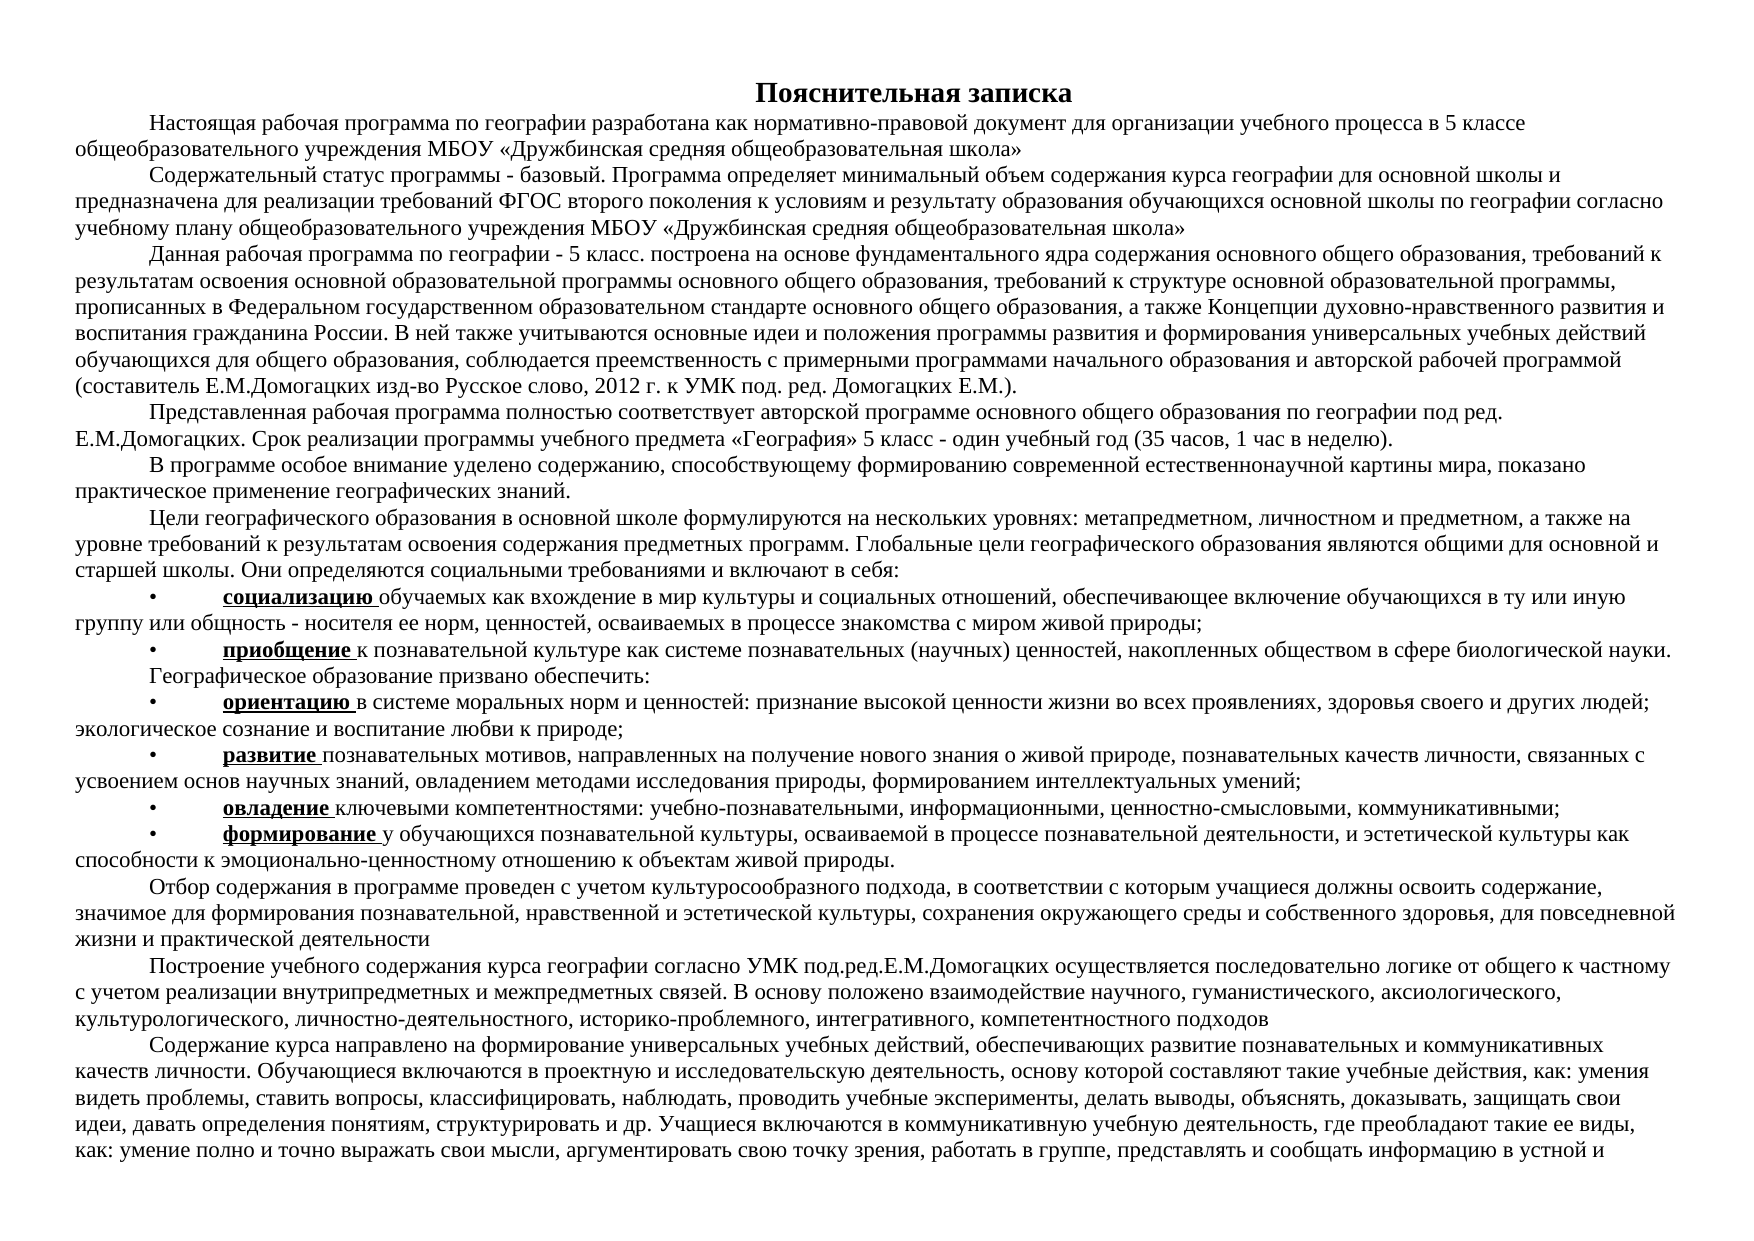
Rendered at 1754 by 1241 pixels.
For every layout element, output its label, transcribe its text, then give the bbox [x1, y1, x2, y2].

list социализацию обучаемых как вхождение в мир культуры и социальных отношений, обеспечивающее включение обучающихся в ту или иную группу или общность - носителя ее норм, ценностей, осваиваемых в процессе знакомства с миром живой природы; [75, 583, 1679, 636]
list ориентацию в системе моральных норм и ценностей: признание высокой ценности жизни во всех проявлениях, здоровья своего и других людей; экологическое сознание и воспитание любви к природе; [75, 688, 1679, 741]
text Содержательный статус программы - базовый. Программа определяет минимальный объем содержания курса географии для основной школы и предназначена для реализации требований ФГОС второго поколения к условиям и результату образования обучающихся основной школы по географии согласно учебному плану общеобразовательного учреждения МБОУ «Дружбинская средняя общеобразовательная школа» [75, 161, 1679, 240]
text В программе особое внимание уделено содержанию, способствующему формированию современной естественнонаучной картины мира, показано практическое применение географических знаний. [75, 451, 1679, 504]
text Представленная рабочая программа полностью соответствует авторской программе основного общего образования по географии под ред. Е.М.Домогацких. Срок реализации программы учебного предмета «География» 5 класс - один учебный год (35 часов, 1 час в неделю). [75, 398, 1679, 451]
list развитие познавательных мотивов, направленных на получение нового знания о живой природе, познавательных качеств личности, связанных с усвоением основ научных знаний, овладением методами исследования природы, формированием интеллектуальных умений; [75, 741, 1679, 794]
list овладение ключевыми компетентностями: учебно-познавательными, информационными, ценностно-смысловыми, коммуникативными; [75, 794, 1679, 820]
text Географическое образование призвано обеспечить: [75, 662, 1679, 688]
text Цели географического образования в основной школе формулируются на нескольких уровнях: метапредметном, личностном и предметном, а также на уровне требований к результатам освоения содержания предметных программ. Глобальные цели географического образования являются общими для основной и старшей школы. Они определяются социальными требованиями и включают в себя: [75, 504, 1679, 583]
text Построение учебного содержания курса географии согласно УМК под.ред.Е.М.Домогацких осуществляется последовательно логике от общего к частному с учетом реализации внутрипредметных и межпредметных связей. В основу положено взаимодействие научного, гуманистического, аксиологического, культурологического, личностно-деятельностного, историко-проблемного, интегративного, компетентностного подходов [75, 952, 1679, 1031]
list приобщение к познавательной культуре как системе познавательных (научных) ценностей, накопленных обществом в сфере биологической науки. [75, 636, 1679, 662]
text Данная рабочая программа по географии - 5 класс. построена на основе фундаментального ядра содержания основного общего образования, требований к результатам освоения основной образовательной программы основного общего образования, требований к структуре основной образовательной программы, прописанных в Федеральном государственном образовательном стандарте основного общего образования, а также Концепции духовно-нравственного развития и воспитания гражданина России. В ней также учитываются основные идеи и положения программы развития и формирования универсальных учебных действий обучающихся для общего образования, соблюдается преемственность с примерными программами начального образования и авторской рабочей программой (составитель Е.М.Домогацких изд-во Русское слово, 2012 г. к УМК под. ред. Домогацких Е.М.). [75, 240, 1679, 398]
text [75, 1031, 1679, 1163]
text Отбор содержания в программе проведен с учетом культуросообразного подхода, в соответствии с которым учащиеся должны освоить содержание, значимое для формирования познавательной, нравственной и эстетической культуры, сохранения окружающего среды и собственного здоровья, для повседневной жизни и практической деятельности [75, 873, 1679, 952]
text Настоящая рабочая программа по географии разработана как нормативно-правовой документ для организации учебного процесса в 5 классе общеобразовательного учреждения МБОУ «Дружбинская средняя общеобразовательная школа» [75, 108, 1679, 161]
text Пояснительная записка [75, 75, 1679, 108]
list формирование у обучающихся познавательной культуры, осваиваемой в процессе познавательной деятельности, и эстетической культуры как способности к эмоционально-ценностному отношению к объектам живой природы. [75, 820, 1679, 873]
